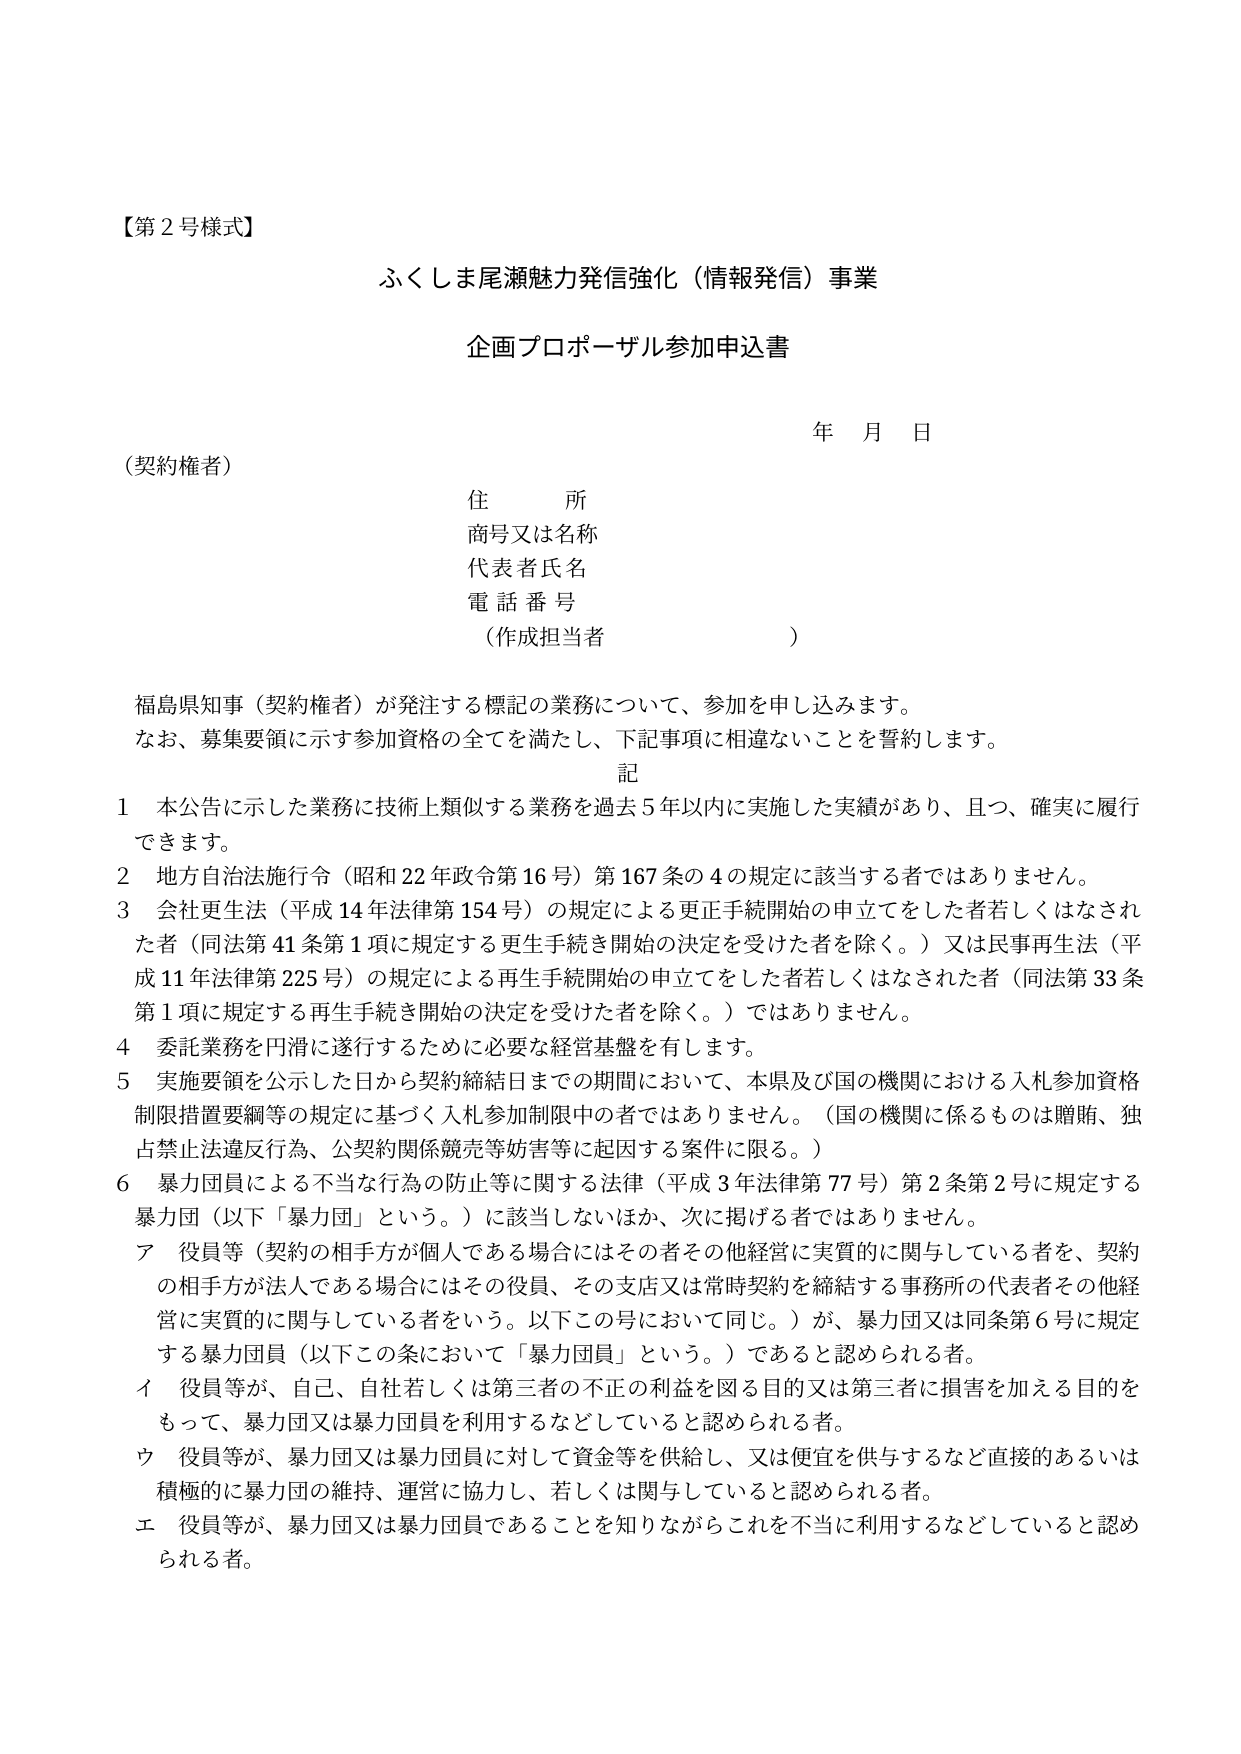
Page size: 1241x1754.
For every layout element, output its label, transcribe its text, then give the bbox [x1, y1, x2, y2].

text ウ 役員等が、暴力団又は暴力団員に対して資金等を供給し、又は便宜を供与するなど直接的あるいは積極的に暴力団の維持、運営に協力し、若しくは関与していると認められる者。 [134, 1438, 1144, 1507]
text なお、募集要領に示す参加資格の全てを満たし、下記事項に相違ないことを誓約します。 [112, 721, 1144, 755]
text １ 本公告に示した業務に技術上類似する業務を過去５年以内に実施した実績があり、且つ、確実に履行できます。 [112, 789, 1144, 858]
text イ 役員等が、自己、自社若しくは第三者の不正の利益を図る目的又は第三者に損害を加える目的をもって、暴力団又は暴力団員を利用するなどしていると認められる者。 [134, 1370, 1144, 1438]
text 年 月 日 [112, 413, 1144, 448]
text 商号又は名称 [112, 516, 1144, 550]
text 【第２号様式】 [112, 208, 1144, 243]
text ふくしま尾瀬魅力発信強化（情報発信）事業 [112, 243, 1144, 311]
text 住 所 [112, 482, 1144, 516]
text ５ 実施要領を公示した日から契約締結日までの期間において、本県及び国の機関における入札参加資格制限措置要綱等の規定に基づく入札参加制限中の者ではありません。（国の機関に係るものは贈賄、独占禁止法違反行為、公契約関係競売等妨害等に起因する案件に限る。） [112, 1063, 1144, 1165]
text 代表者氏名 [112, 550, 1144, 584]
text エ 役員等が、暴力団又は暴力団員であることを知りながらこれを不当に利用するなどしていると認められる者。 [134, 1507, 1144, 1575]
text ３ 会社更生法（平成14年法律第154号）の規定による更正手続開始の申立てをした者若しくはなされた者（同法第41条第1項に規定する更生手続き開始の決定を受けた者を除く。）又は民事再生法（平成11年法律第225号）の規定による再生手続開始の申立てをした者若しくはなされた者（同法第33条第１項に規定する再生手続き開始の決定を受けた者を除く。）ではありません。 [112, 892, 1144, 1028]
text ４ 委託業務を円滑に遂行するために必要な経営基盤を有します。 [112, 1028, 1144, 1063]
text 企画プロポーザル参加申込書 [112, 311, 1144, 379]
text 電話番号 [112, 584, 1144, 618]
text ア 役員等（契約の相手方が個人である場合にはその者その他経営に実質的に関与している者を、契約の相手方が法人である場合にはその役員、その支店又は常時契約を締結する事務所の代表者その他経営に実質的に関与している者をいう。以下この号において同じ。）が、暴力団又は同条第６号に規定する暴力団員（以下この条において「暴力団員」という。）であると認められる者。 [134, 1233, 1144, 1370]
text （作成担当者 ） [112, 618, 1144, 653]
text ２ 地方自治法施行令（昭和22年政令第16号）第167条の4の規定に該当する者ではありません。 [112, 858, 1144, 892]
text 記 [112, 755, 1144, 789]
text （契約権者） [112, 448, 1144, 482]
text 福島県知事（契約権者）が発注する標記の業務について、参加を申し込みます。 [112, 687, 1144, 721]
text ６ 暴力団員による不当な行為の防止等に関する法律（平成3年法律第77号）第2条第2号に規定する暴力団（以下「暴力団」という。）に該当しないほか、次に掲げる者ではありません。 [112, 1165, 1144, 1233]
